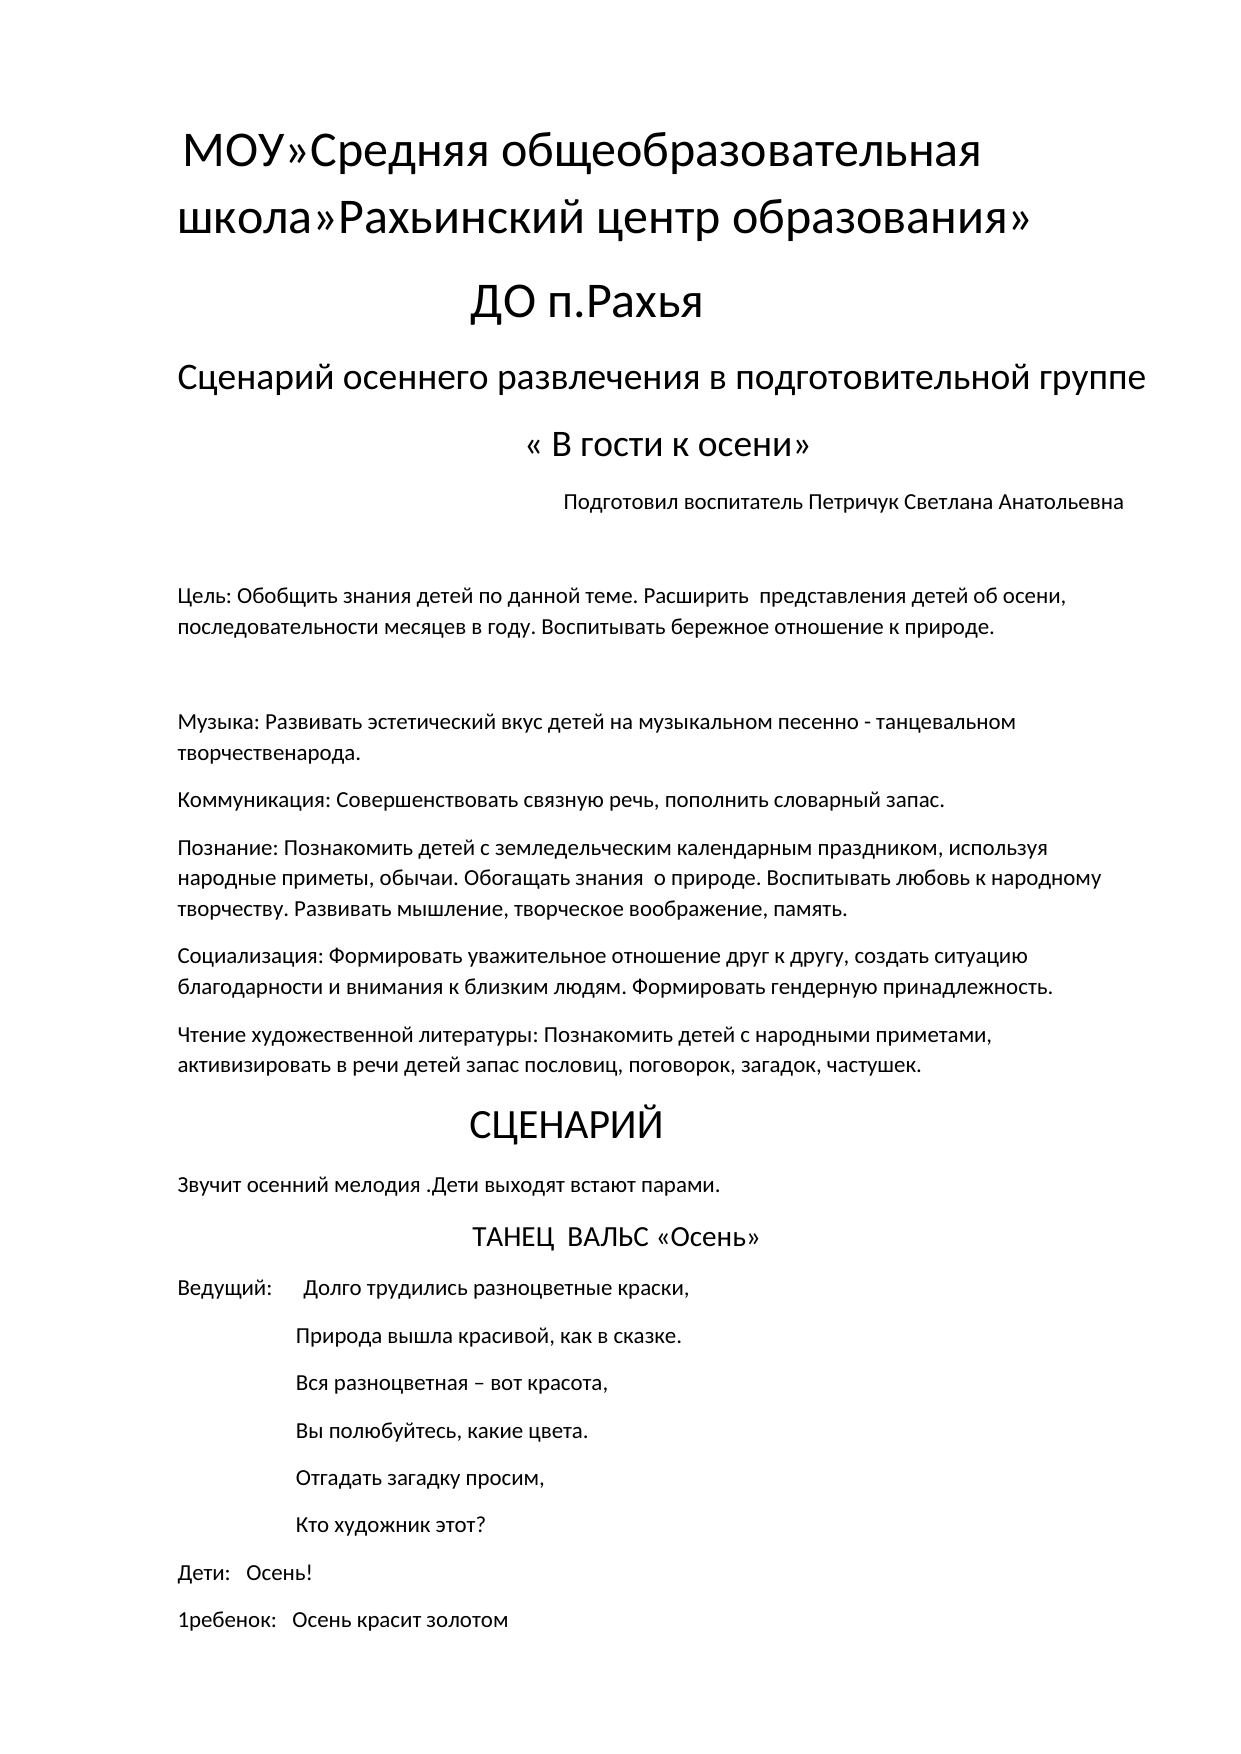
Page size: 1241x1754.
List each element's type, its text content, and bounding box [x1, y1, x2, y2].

text Коммуникация: Совершенствовать связную речь, пополнить словарный запас. [177, 785, 1152, 813]
text « В гости к осени» [177, 420, 1152, 466]
text Познание: Познакомить детей с земледельческим календарным праздником, используя народные приметы, обычаи. Обогащать знания о природе. Воспитывать любовь к народному творчеству. Развивать мышление, творческое воображение, память. [177, 833, 1152, 922]
text ДО п.Рахья [177, 269, 1152, 330]
text МОУ»Средняя общеобразовательная школа»Рахьинский центр образования» [177, 118, 1152, 246]
text Вся разноцветная – вот красота, [177, 1368, 1152, 1396]
text Дети: Осень! [177, 1558, 1152, 1586]
text Звучит осенний мелодия .Дети выходят встают парами. [177, 1170, 1152, 1198]
text Музыка: Развивать эстетический вкус детей на музыкальном песенно - танцевальном творчественарода. [177, 707, 1152, 766]
text 1ребенок: Осень красит золотом [177, 1605, 1152, 1633]
text Природа вышла красивой, как в сказке. [177, 1321, 1152, 1349]
text Социализация: Формировать уважительное отношение друг к другу, создать ситуацию благодарности и внимания к близким людям. Формировать гендерную принадлежность. [177, 942, 1152, 1000]
text Кто художник этот? [177, 1511, 1152, 1538]
text Вы полюбуйтесь, какие цвета. [177, 1416, 1152, 1444]
text Отгадать загадку просим, [177, 1463, 1152, 1491]
text Цель: Обобщить знания детей по данной теме. Расширить представления детей об осени, последовательности месяцев в году. Воспитывать бережное отношение к природе. [177, 582, 1152, 640]
text Подготовил воспитатель Петричук Светлана Анатольевна [177, 487, 1152, 515]
text Сценарий осеннего развлечения в подготовительной группе [177, 353, 1152, 398]
text СЦЕНАРИЙ [177, 1098, 1152, 1149]
text Чтение художественной литературы: Познакомить детей с народными приметами, активизировать в речи детей запас пословиц, поговорок, загадок, частушек. [177, 1020, 1152, 1078]
text Ведущий: Долго трудились разноцветные краски, [177, 1273, 1152, 1302]
text ТАНЕЦ ВАЛЬС «Осень» [177, 1218, 1152, 1253]
